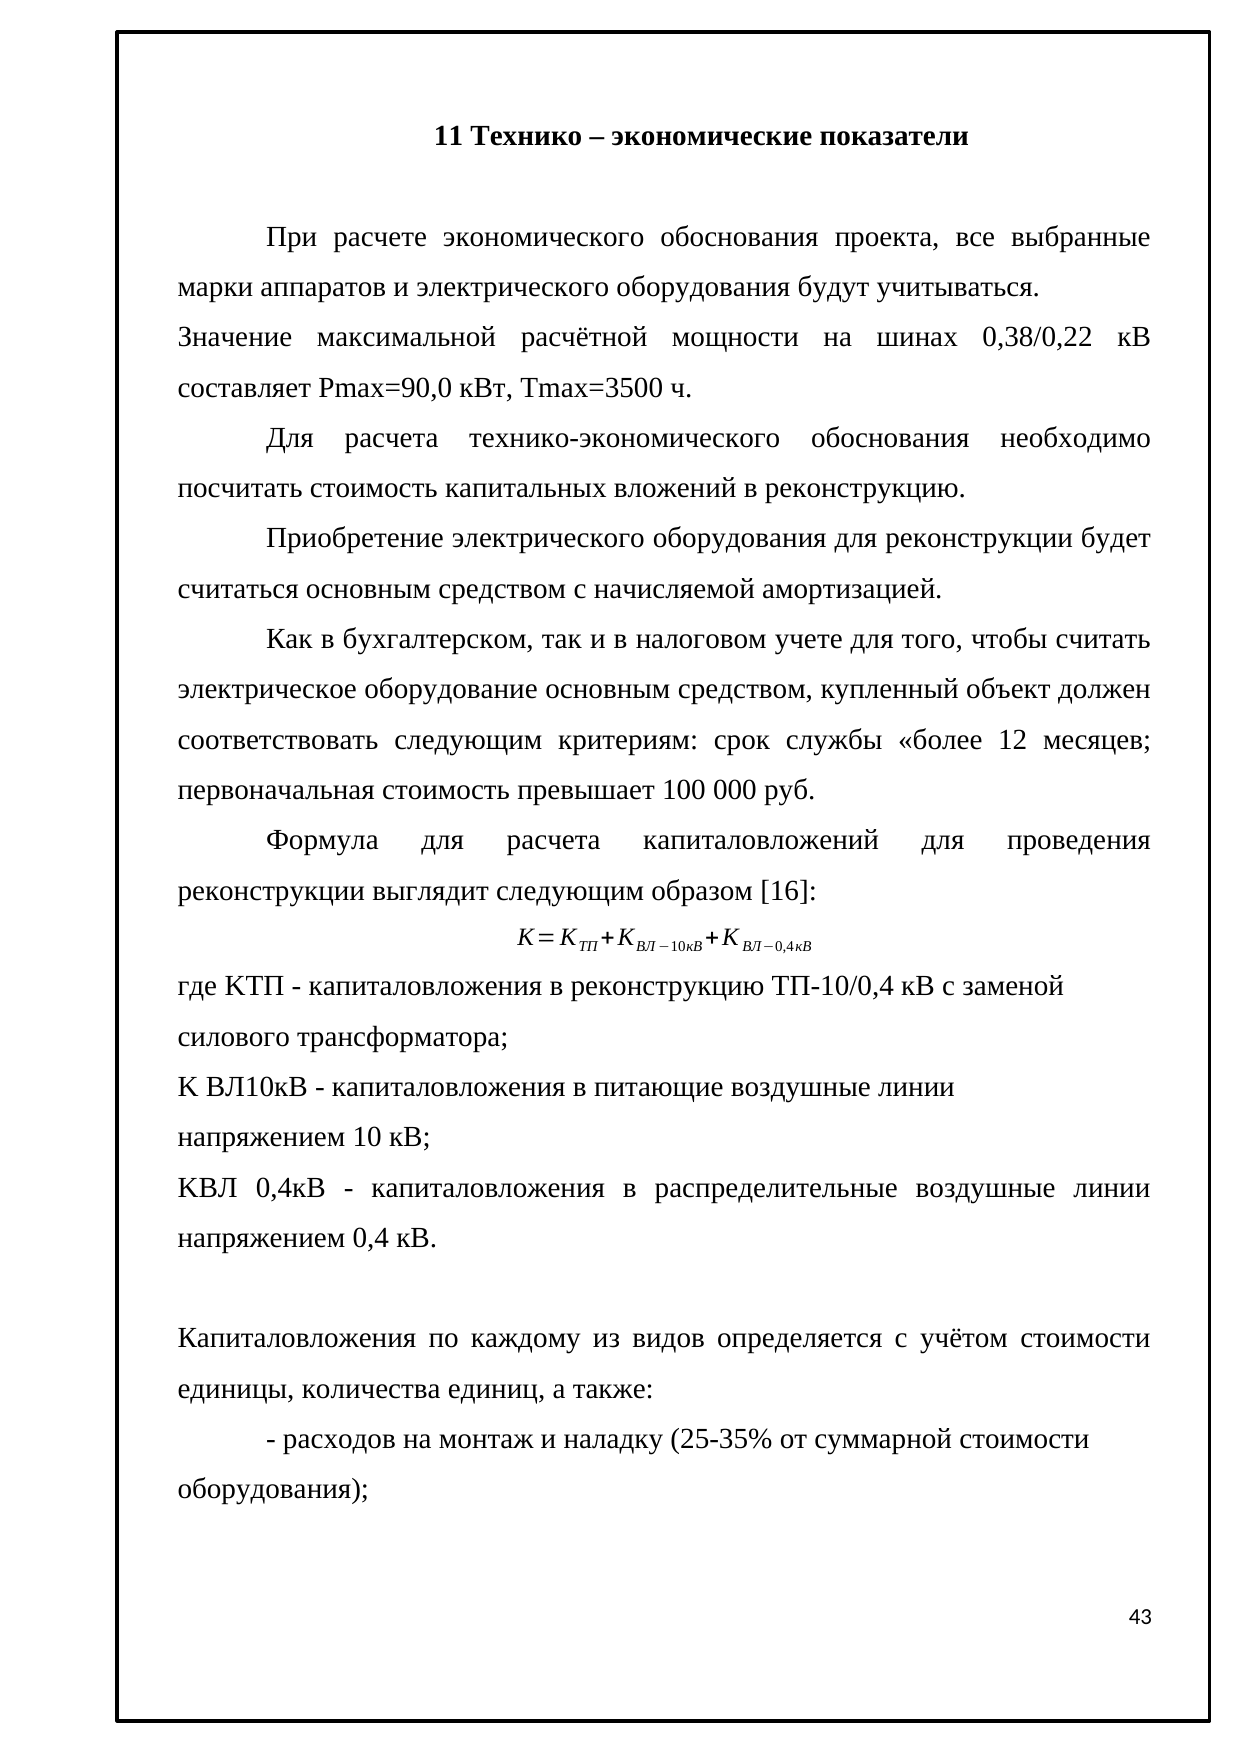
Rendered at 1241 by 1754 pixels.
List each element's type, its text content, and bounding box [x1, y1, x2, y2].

text KВЛ 0,4кВ - капиталовложения в распределительные воздушные линии напряжением 0,4 кВ. [177, 1170, 1152, 1253]
text При расчете экономического обоснования проекта, все выбранные марки аппаратов и электрического оборудования будут учитываться. [177, 219, 1152, 303]
text K ВЛ10кВ - капиталовложения в питающие воздушные линии [177, 1069, 1152, 1103]
text Как в бухгалтерском, так и в налоговом учете для того, чтобы считать электрическое оборудование основным средством, купленный объект должен соответствовать следующим критериям: срок службы «более 12 месяцев; первоначальная стоимость превышает 100 000 руб. [177, 621, 1152, 806]
text силового трансформатора; [177, 1019, 1152, 1052]
text Капиталовложения по каждому из видов определяется с учётом стоимости единицы, количества единиц, а также: [177, 1321, 1152, 1404]
text 11 Технико – экономические показатели [177, 118, 1152, 152]
text - расходов на монтаж и наладку (25-35% от суммарной стоимости оборудования); [177, 1421, 1152, 1505]
text напряжением 10 кВ; [177, 1119, 1152, 1153]
text где KТП - капиталовложения в реконструкцию ТП-10/0,4 кВ с заменой [177, 968, 1152, 1002]
text Приобретение электрического оборудования для реконструкции будет считаться основным средством с начисляемой амортизацией. [177, 521, 1152, 604]
text Значение максимальной расчётной мощности на шинах 0,38/0,22 кВ составляет Рmax=90,0 кВт, Тmax=3500 ч. [177, 319, 1152, 403]
text Для расчета технико-экономического обоснования необходимо посчитать стоимость капитальных вложений в реконструкцию. [177, 420, 1152, 504]
text Формула для расчета капиталовложений для проведения реконструкции выглядит следующим образом [16]: [177, 822, 1152, 906]
